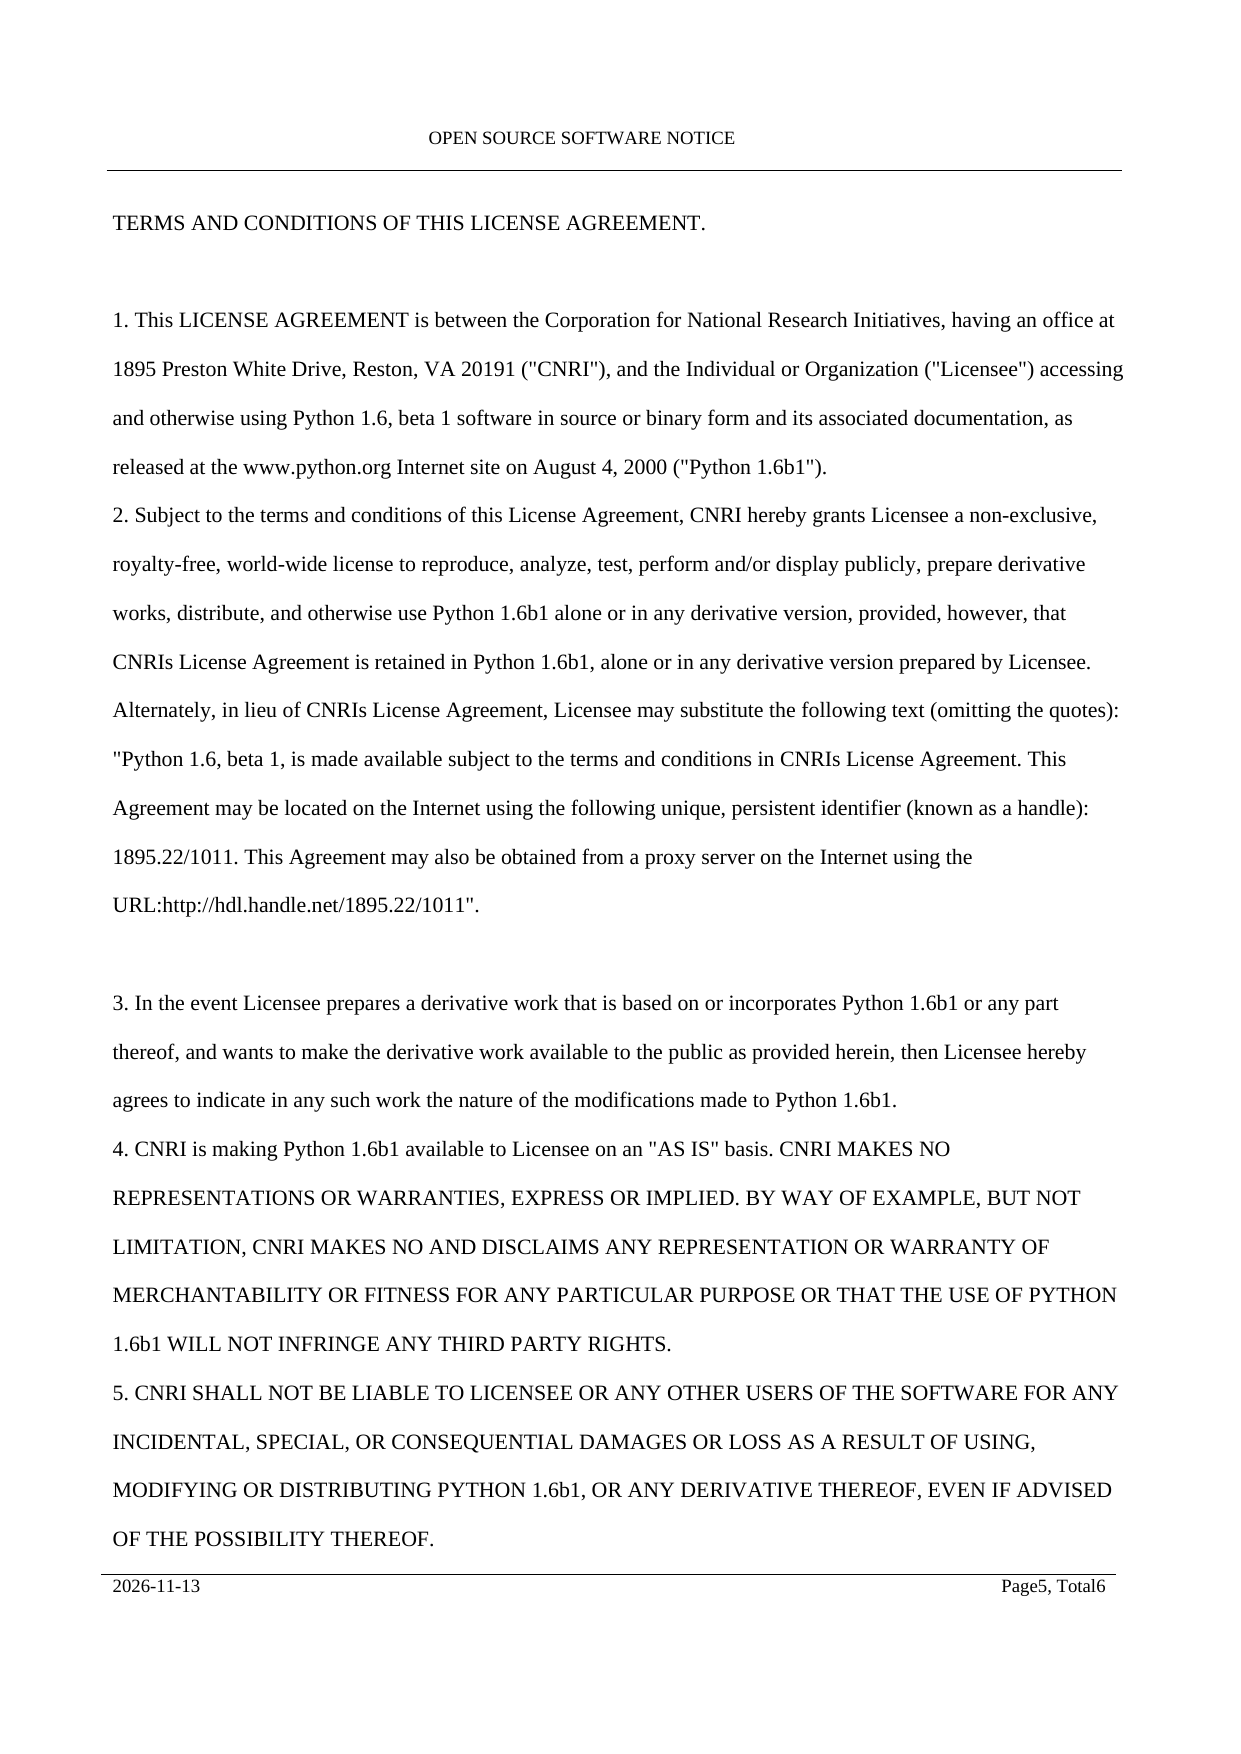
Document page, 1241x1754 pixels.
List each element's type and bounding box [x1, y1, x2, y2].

text [112, 206, 1128, 1555]
